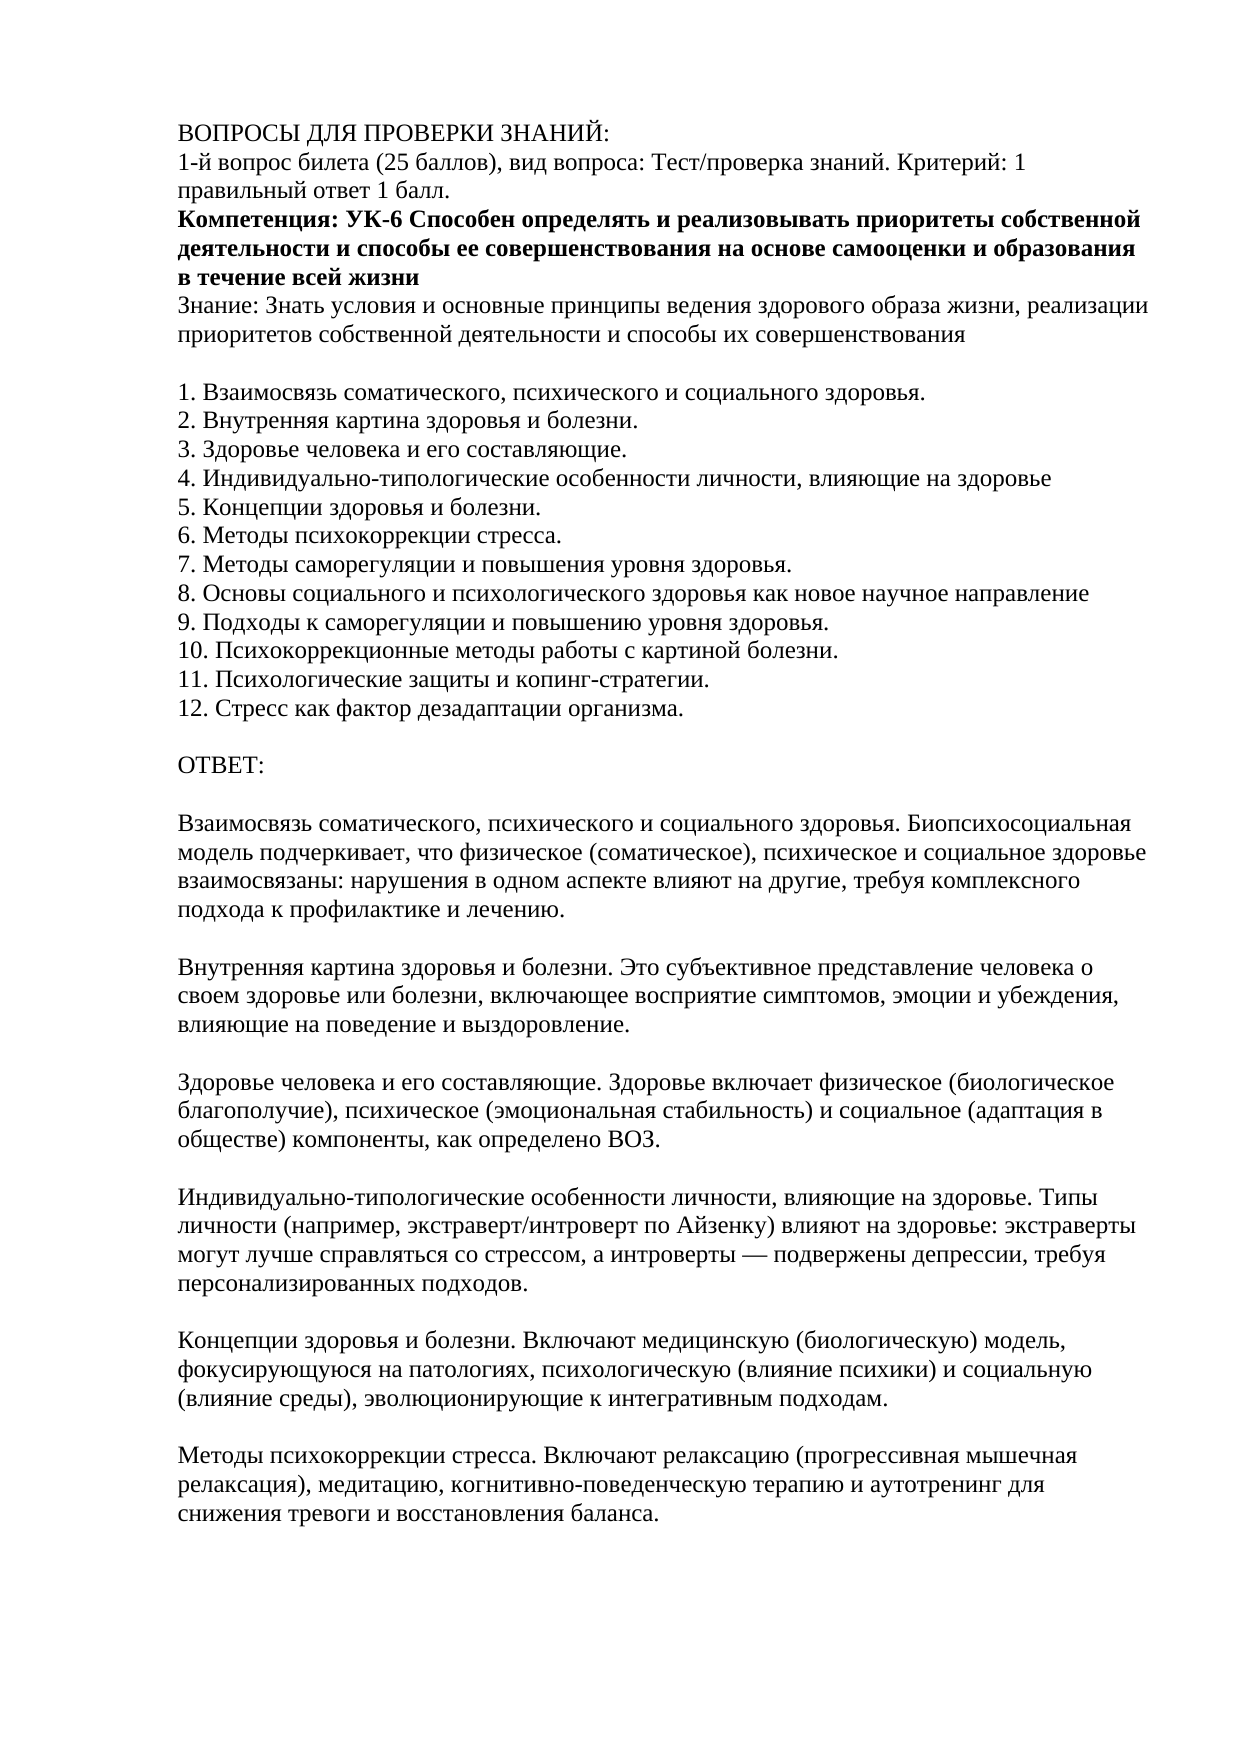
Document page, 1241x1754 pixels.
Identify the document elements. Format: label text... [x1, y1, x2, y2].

text 9. Подходы к саморегуляции и повышению уровня здоровья. [177, 607, 1152, 636]
text 1-й вопрос билета (25 баллов), вид вопроса: Тест/проверка знаний. Критерий: 1 правильный ответ 1 балл. [177, 147, 1152, 204]
text 1. Взаимосвязь соматического, психического и социального здоровья. [177, 377, 1152, 406]
text Внутренняя картина здоровья и болезни. Это субъективное представление человека о своем здоровье или болезни, включающее восприятие симптомов, эмоции и убеждения, влияющие на поведение и выздоровление. [177, 952, 1152, 1038]
text ВОПРОСЫ ДЛЯ ПРОВЕРКИ ЗНАНИЙ: [177, 118, 1152, 147]
text Здоровье человека и его составляющие. Здоровье включает физическое (биологическое благополучие), психическое (эмоциональная стабильность) и социальное (адаптация в обществе) компоненты, как определено ВОЗ. [177, 1067, 1152, 1153]
text Методы психокоррекции стресса. Включают релаксацию (прогрессивная мышечная релаксация), медитацию, когнитивно-поведенческую терапию и аутотренинг для снижения тревоги и восстановления баланса. [177, 1441, 1152, 1527]
text 12. Стресс как фактор дезадаптации организма. [177, 693, 1152, 722]
text 11. Психологические защиты и копинг-стратегии. [177, 664, 1152, 693]
text 2. Внутренняя картина здоровья и болезни. [177, 406, 1152, 434]
text Взаимосвязь соматического, психического и социального здоровья. Биопсихосоциальная модель подчеркивает, что физическое (соматическое), психическое и социальное здоровье взаимосвязаны: нарушения в одном аспекте влияют на другие, требуя комплексного подхода к профилактике и лечению. [177, 808, 1152, 923]
text 6. Методы психокоррекции стресса. [177, 521, 1152, 549]
text 4. Индивидуально-типологические особенности личности, влияющие на здоровье [177, 463, 1152, 492]
text Концепции здоровья и болезни. Включают медицинскую (биологическую) модель, фокусирующуюся на патологиях, психологическую (влияние психики) и социальную (влияние среды), эволюционирующие к интегративным подходам. [177, 1326, 1152, 1412]
text 10. Психокоррекционные методы работы с картиной болезни. [177, 636, 1152, 664]
text 5. Концепции здоровья и болезни. [177, 492, 1152, 521]
text 7. Методы саморегуляции и повышения уровня здоровья. [177, 549, 1152, 578]
text 8. Основы социального и психологического здоровья как новое научное направление [177, 578, 1152, 607]
text 3. Здоровье человека и его составляющие. [177, 434, 1152, 463]
text Знание: Знать условия и основные принципы ведения здорового образа жизни, реализации приоритетов собственной деятельности и способы их совершенствования [177, 291, 1152, 348]
text Компетенция: УК-6 Способен определять и реализовывать приоритеты собственной деятельности и способы ее совершенствования на основе самооценки и образования в течение всей жизни [177, 204, 1152, 291]
text Индивидуально-типологические особенности личности, влияющие на здоровье. Типы личности (например, экстраверт/интроверт по Айзенку) влияют на здоровье: экстраверты могут лучше справляться со стрессом, а интроверты — подвержены депрессии, требуя персонализированных подходов. [177, 1182, 1152, 1297]
text ОТВЕТ: [177, 751, 1152, 779]
